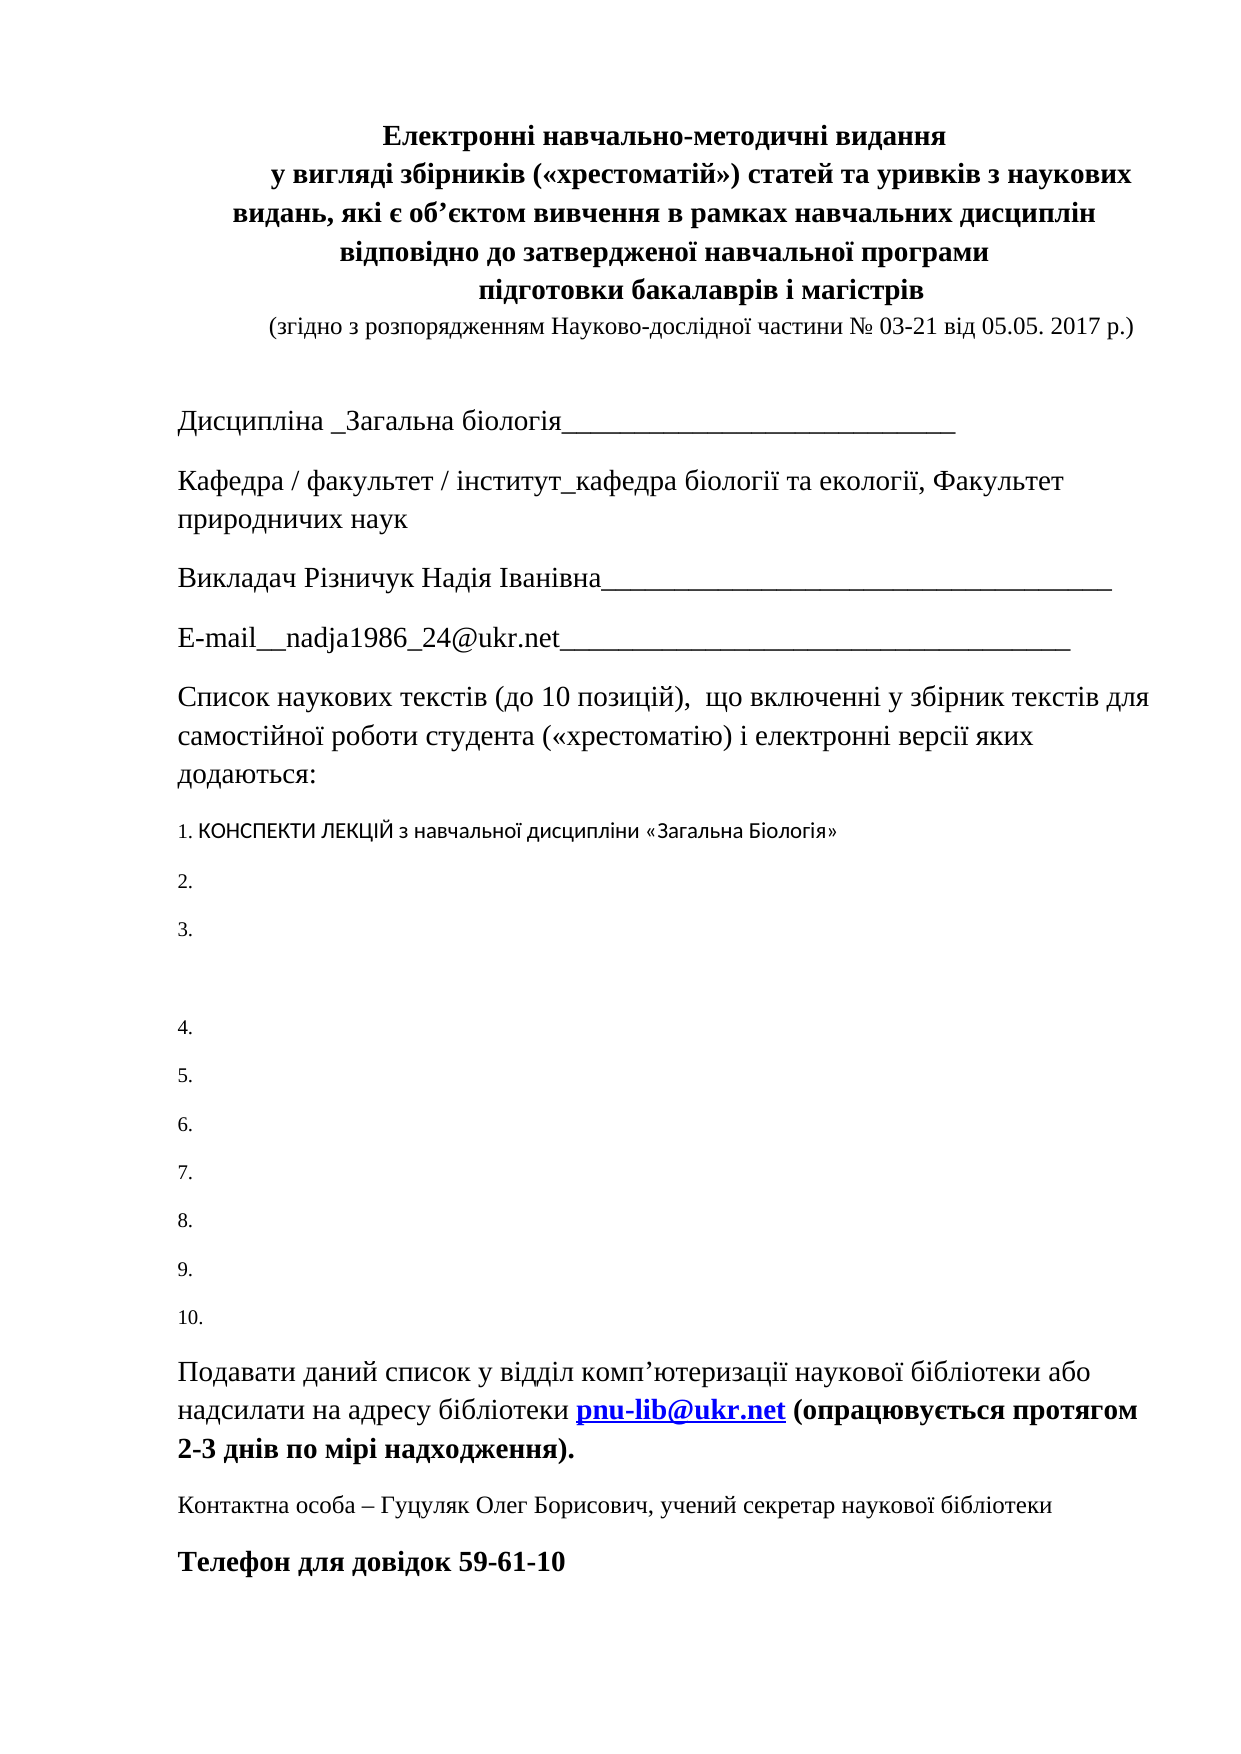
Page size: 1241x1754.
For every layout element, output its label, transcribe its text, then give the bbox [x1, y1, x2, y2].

text (згідно з розпорядженням Науково-дослідної частини № 03-21 від 05.05. 2017 р.) [177, 311, 1152, 339]
text 5. [177, 1063, 1152, 1087]
text 7. [177, 1160, 1152, 1184]
text 1. КОНСПЕКТИ ЛЕКЦІЙ з навчальної дисципліни «Загальна Біологія» [177, 816, 1152, 844]
text у вигляді збірників («хрестоматій») статей та уривків з наукових видань, які є об’єктом вивчення в рамках навчальних дисциплін відповідно до затвердженої навчальної програми [177, 157, 1152, 267]
text 4. [177, 1015, 1152, 1039]
text Електронні навчально-методичні видання [177, 118, 1152, 152]
text 6. [177, 1112, 1152, 1136]
text 3. [177, 917, 1152, 941]
text підготовки бакалаврів і магістрів [177, 272, 1152, 306]
text Викладач Різничук Надія Іванівна___________________________________ [177, 561, 1152, 594]
text 9. [177, 1257, 1152, 1281]
text Контактна особа – Гуцуляк Олег Борисович, учений секретар наукової бібліотеки [177, 1490, 1152, 1519]
text 2. [177, 869, 1152, 893]
text Список наукових текстів (до 10 позицій), що включенні у збірник текстів для самостійної роботи студента («хрестоматію) і електронні версії яких додаються: [177, 679, 1152, 790]
text Телефон для довідок 59-61-10 [177, 1544, 1152, 1578]
text Подавати даний список у відділ комп’ютеризації наукової бібліотеки або надсилати на адресу бібліотеки pnu-lib@ukr.net (опрацювується протягом 2-3 днів по мірі надходження). [177, 1354, 1152, 1464]
text 8. [177, 1208, 1152, 1232]
text E-mail__nadja1986_24@ukr.net___________________________________ [177, 620, 1152, 653]
text Дисципліна _Загальна біологія___________________________ [177, 403, 1152, 437]
text Кафедра / факультет / інститут_кафедра біології та екології, Факультет природничих наук [177, 463, 1152, 535]
text 10. [177, 1305, 1152, 1329]
